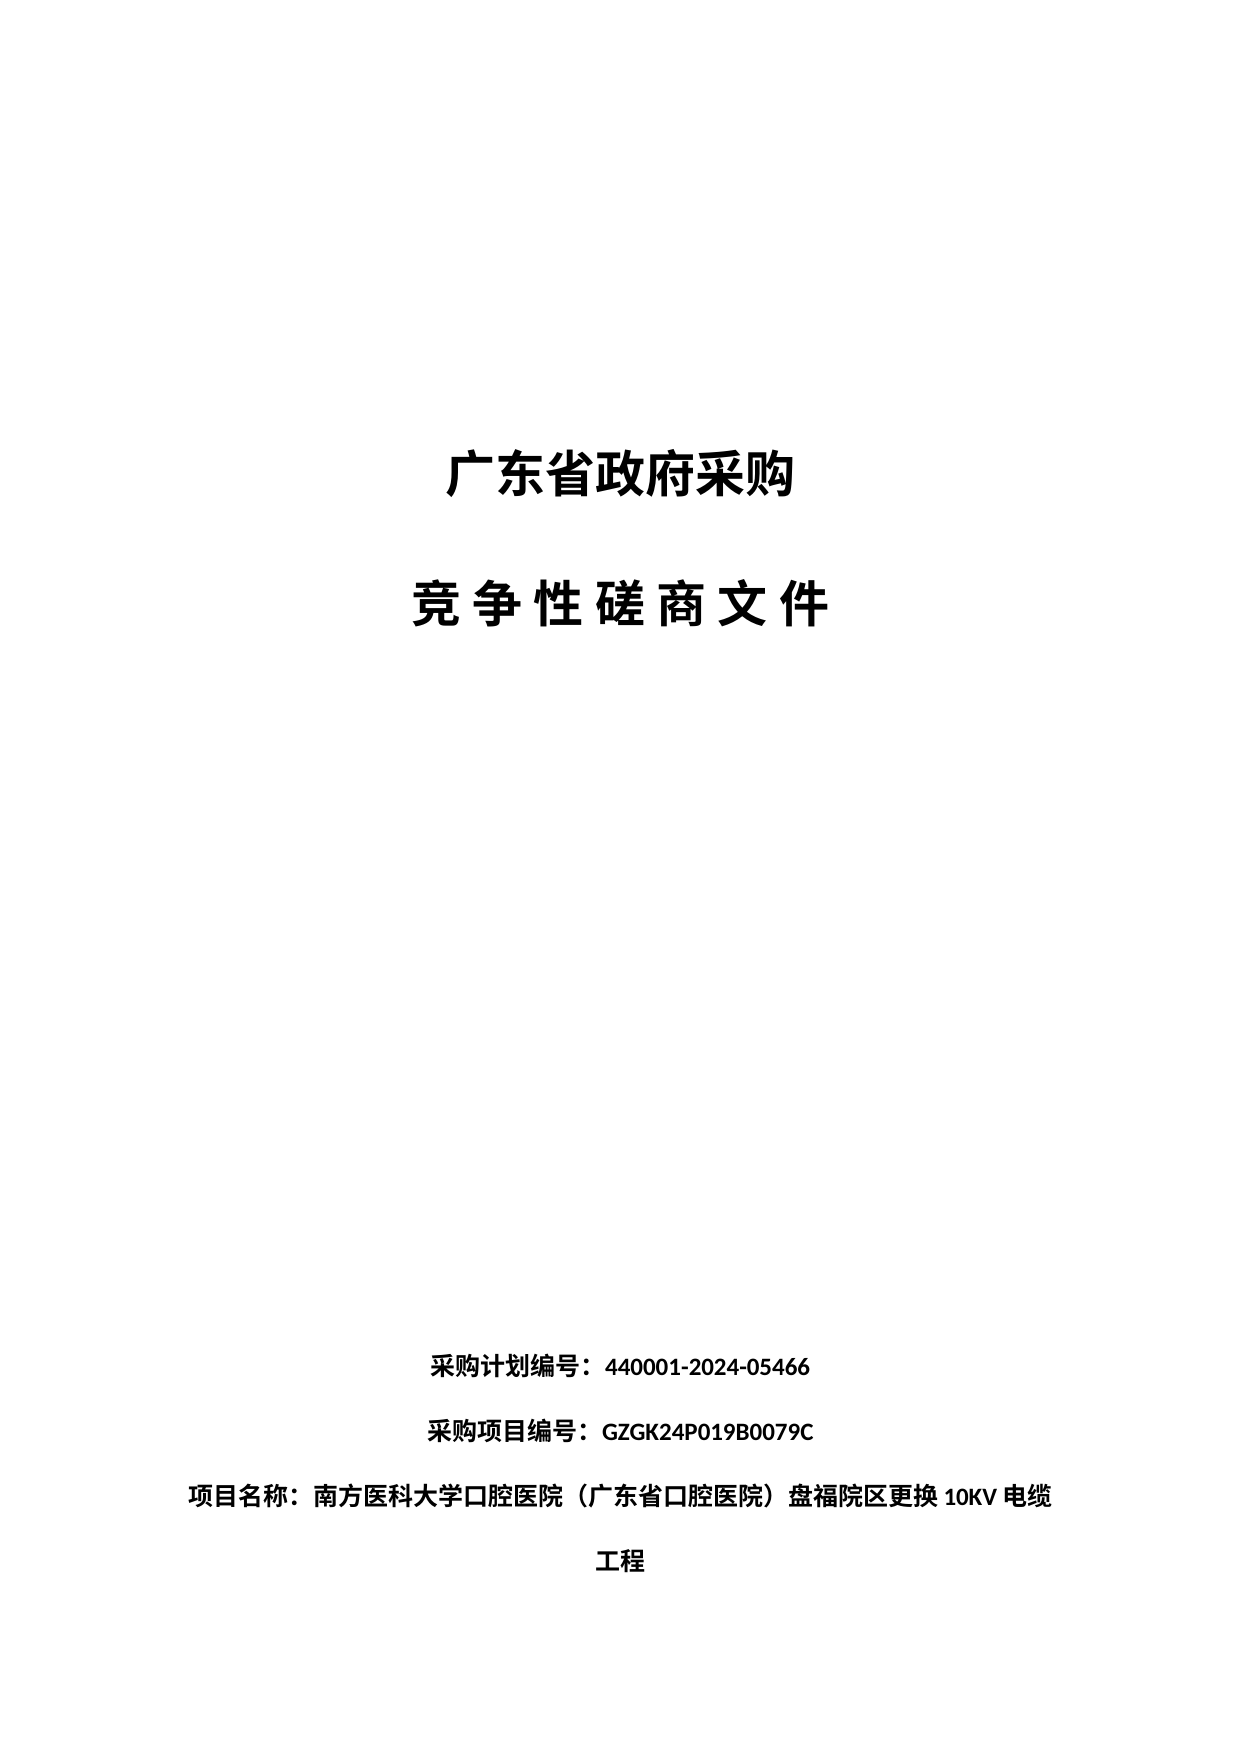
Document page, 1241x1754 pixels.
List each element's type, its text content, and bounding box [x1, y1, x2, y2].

text 竞 争 性 磋 商 文 件 [187, 552, 1053, 1332]
text 采购项目编号：GZGK24P019B0079C [187, 1397, 1053, 1462]
text 项目名称：南方医科大学口腔医院（广东省口腔医院）盘福院区更换10KV电缆工程 [187, 1462, 1053, 1592]
text 采购计划编号：440001-2024-05466 [187, 1332, 1053, 1397]
text 广东省政府采购 [187, 422, 1053, 519]
